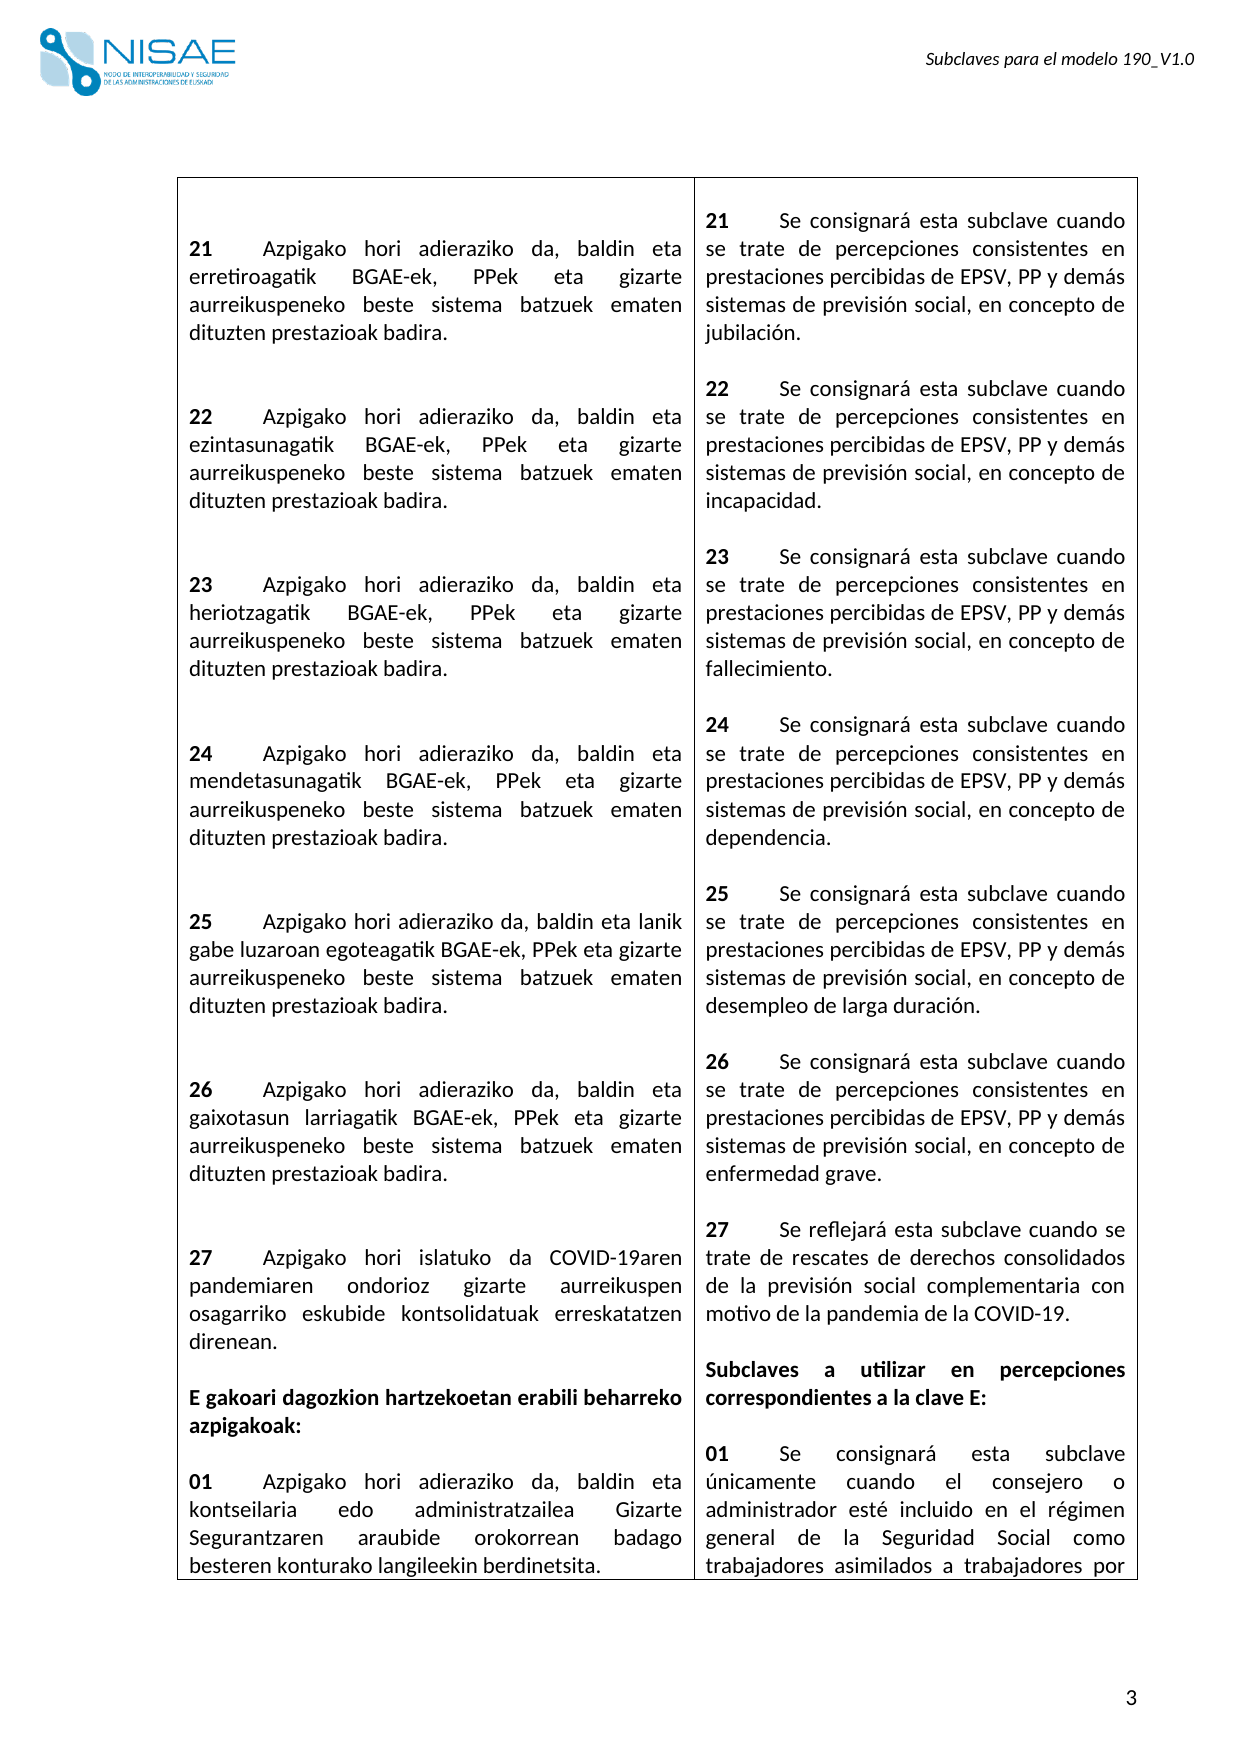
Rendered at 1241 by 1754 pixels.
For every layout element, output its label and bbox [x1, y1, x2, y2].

picture [55, 28, 251, 96]
picture [82, 76, 91, 86]
picture [29, 28, 79, 96]
table_cell [695, 178, 1137, 1579]
picture [47, 35, 54, 43]
table_cell [178, 178, 694, 1579]
